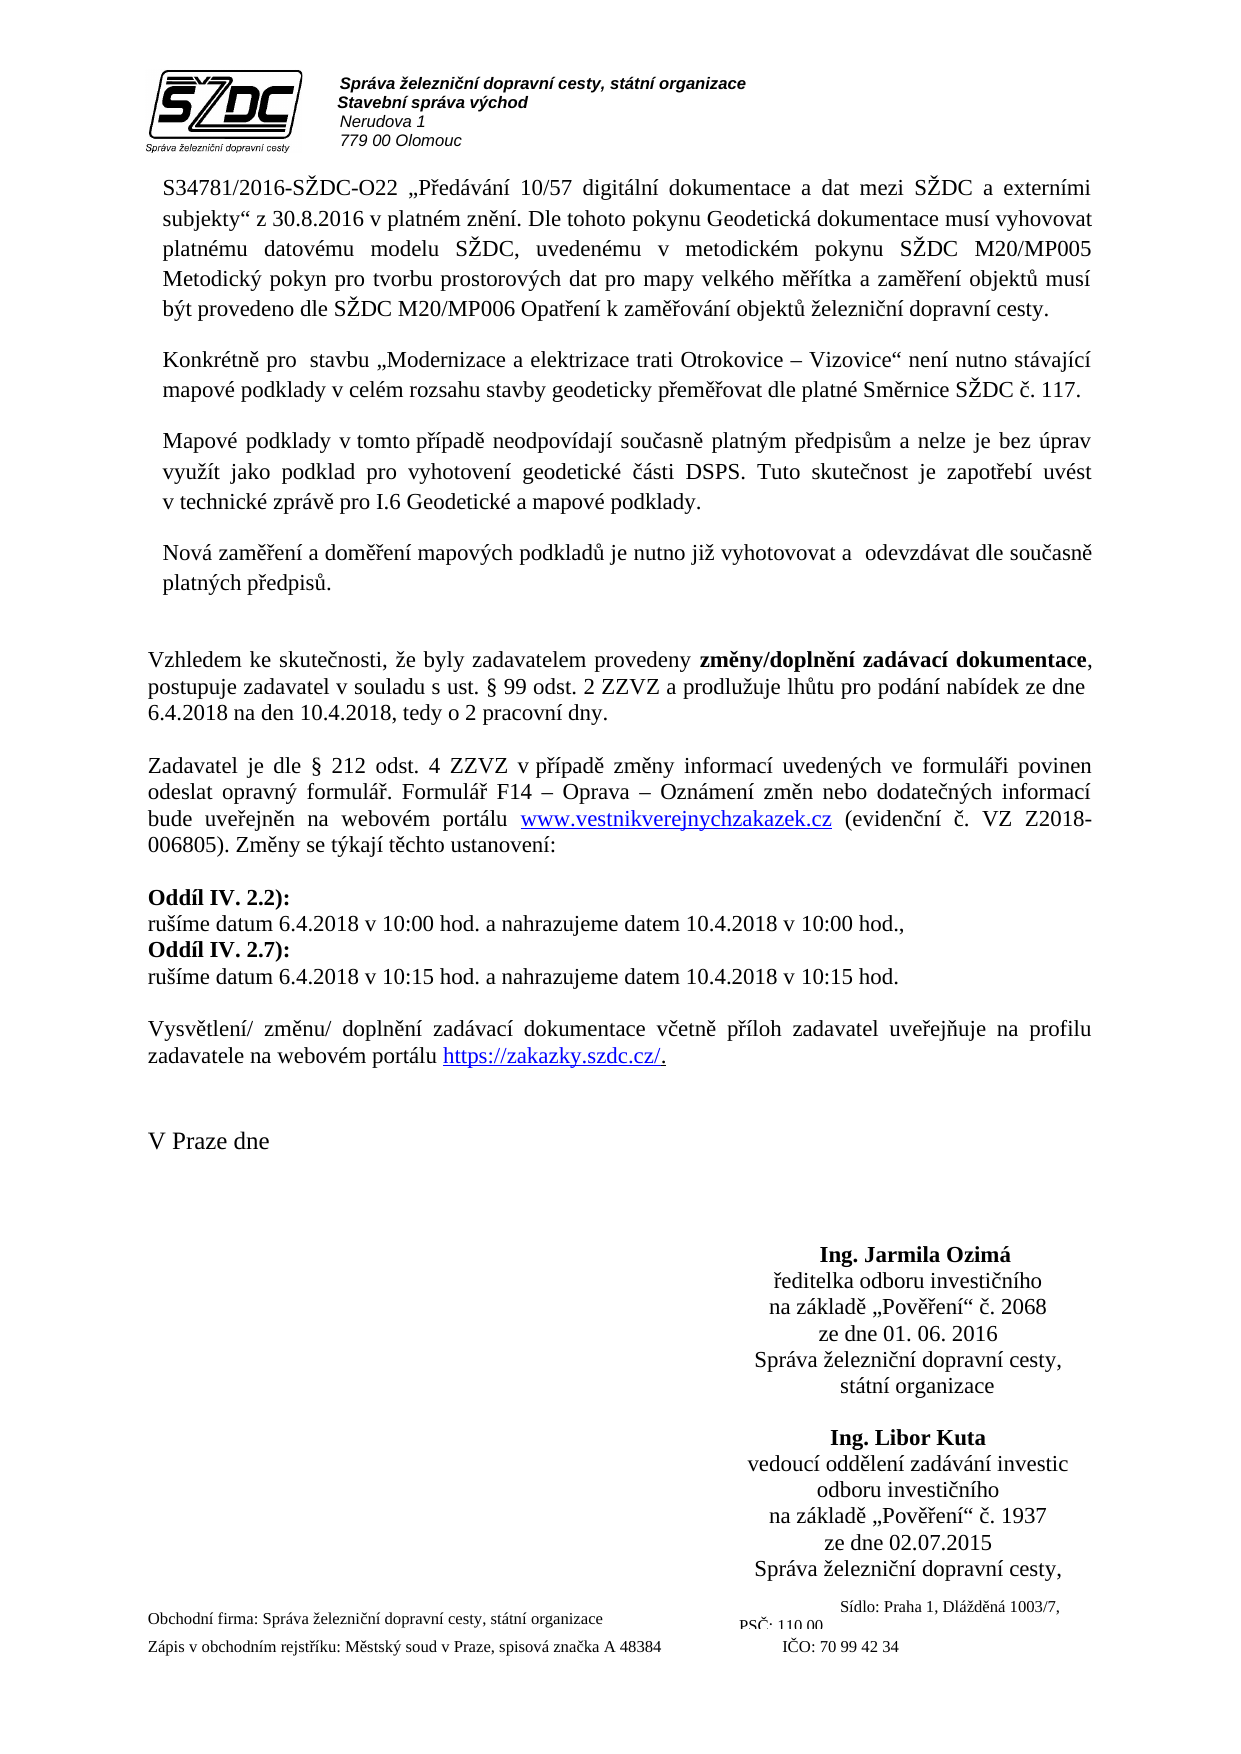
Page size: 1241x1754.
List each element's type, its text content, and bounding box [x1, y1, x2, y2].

text Nová zaměření a doměření mapových podkladů je nutno již vyhotovovat a odevzdávat dle současně platných předpisů. [162, 539, 1093, 596]
text Ing. Jarmila Ozimá [664, 1241, 1093, 1267]
text státní organizace [811, 1372, 1093, 1399]
text na základě „Pověření“ č. 2068 [664, 1293, 1093, 1320]
text Konkrétně pro stavbu „Modernizace a elektrizace trati Otrokovice – Vizovice“ není nutno stávající mapové podklady v celém rozsahu stavby geodeticky přeměřovat dle platné Směrnice SŽDC č. 117. [162, 346, 1093, 403]
text Oddíl IV. 2.7): [148, 936, 1093, 963]
text Oddíl IV. 2.2): [148, 884, 1093, 910]
text Vzhledem ke skutečnosti, že byly zadavatelem provedeny změny/doplnění zadávací dokumentace, postupuje zadavatel v souladu s ust. § 99 odst. 2 ZZVZ a prodlužuje lhůtu pro podání nabídek ze dne 6.4.2018 na den 10.4.2018, tedy o 2 pracovní dny. [148, 647, 1093, 726]
text Ing. Libor Kuta [664, 1423, 1093, 1450]
text ze dne 01. 06. 2016 [664, 1320, 1093, 1346]
text Zadavatel je dle § 212 odst. 4 ZZVZ v případě změny informací uvedených ve formuláři povinen odeslat opravný formulář. Formulář F14 – Oprava – Oznámení změn nebo dodatečných informací bude uveřejněn na webovém portálu www.vestnikverejnychzakazek.cz (evidenční č. VZ Z2018-006805). Změny se týkají těchto ustanovení: [148, 752, 1093, 857]
text na základě „Pověření“ č. 1937 [664, 1503, 1093, 1529]
text ze dne 02.07.2015 [664, 1529, 1093, 1555]
text Vysvětlení/ změnu/ doplnění zadávací dokumentace včetně příloh zadavatel uveřejňuje na profilu zadavatele na webovém portálu https://zakazky.szdc.cz/. [148, 1016, 1093, 1068]
text rušíme datum 6.4.2018 v 10:00 hod. a nahrazujeme datem 10.4.2018 v 10:00 hod., [148, 910, 1093, 936]
text Mapové podklady v tomto případě neodpovídají současně platným předpisům a nelze je bez úprav využít jako podklad pro vyhotovení geodetické části DSPS. Tuto skutečnost je zapotřebí uvést v technické zprávě pro I.6 Geodetické a mapové podklady. [162, 427, 1093, 514]
text vedoucí oddělení zadávání investic [664, 1450, 1093, 1476]
text ředitelka odboru investičního [664, 1267, 1093, 1293]
text rušíme datum 6.4.2018 v 10:15 hod. a nahrazujeme datem 10.4.2018 v 10:15 hod. [148, 963, 1093, 989]
picture [145, 69, 303, 153]
text odboru investičního [664, 1476, 1093, 1503]
text Správa železniční dopravní cesty, [664, 1346, 1093, 1372]
text V Praze dne [148, 1126, 1093, 1154]
text Správa železniční dopravní cesty, [664, 1555, 1093, 1582]
